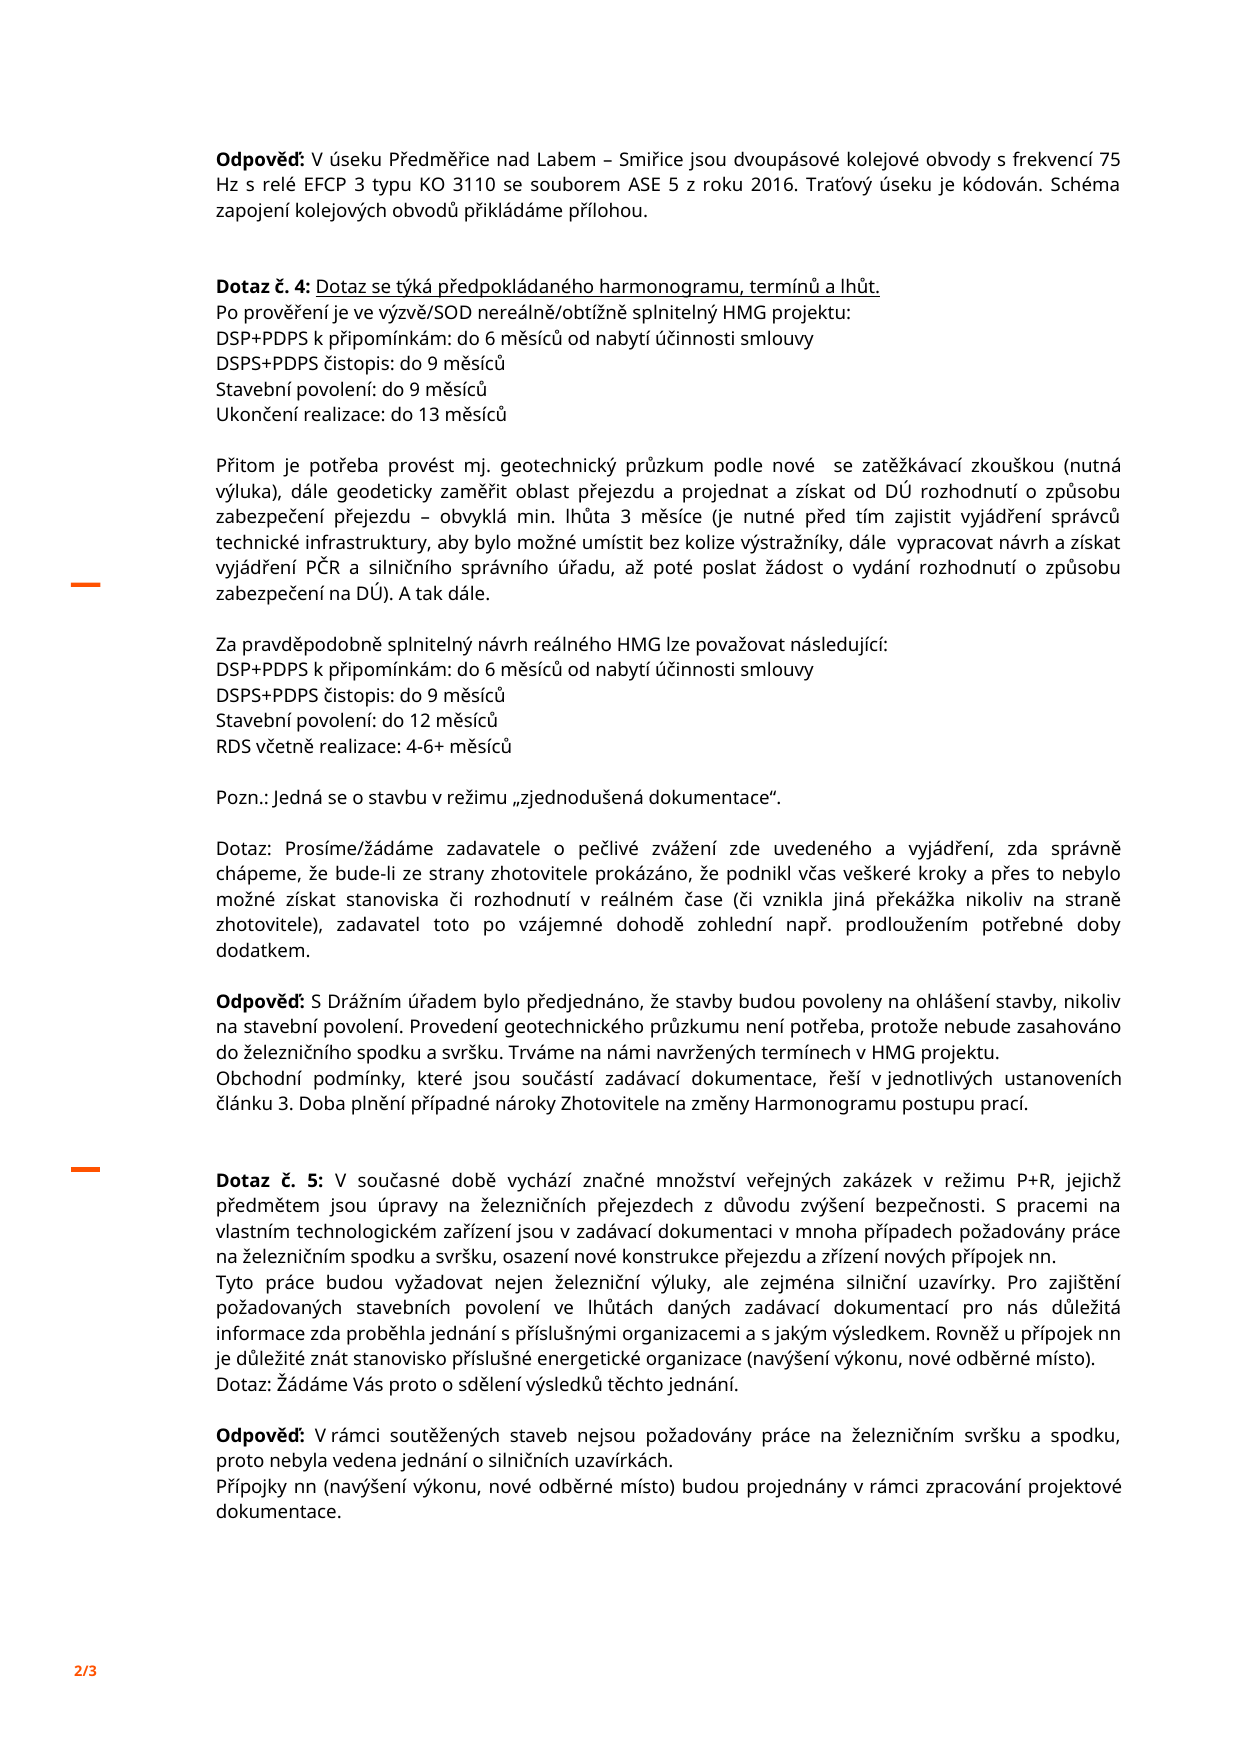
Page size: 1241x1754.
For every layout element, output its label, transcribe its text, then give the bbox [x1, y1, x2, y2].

text Obchodní podmínky, které jsou součástí zadávací dokumentace, řeší v jednotlivých ustanoveních článku 3. Doba plnění případné nároky Zhotovitele na změny Harmonogramu postupu prací. [216, 1065, 1122, 1116]
text DSPS+PDPS čistopis: do 9 měsíců [216, 350, 1122, 376]
text DSP+PDPS k připomínkám: do 6 měsíců od nabytí účinnosti smlouvy [216, 325, 1122, 350]
text Dotaz: Žádáme Vás proto o sdělení výsledků těchto jednání. [216, 1371, 1122, 1397]
text Za pravděpodobně splnitelný návrh reálného HMG lze považovat následující: [216, 631, 1122, 657]
text Dotaz č. 5: V současné době vychází značné množství veřejných zakázek v režimu P+R, jejichž předmětem jsou úpravy na železničních přejezdech z důvodu zvýšení bezpečnosti. S pracemi na vlastním technologickém zařízení jsou v zadávací dokumentaci v mnoha případech požadovány práce na železničním spodku a svršku, osazení nové konstrukce přejezdu a zřízení nových přípojek nn. [216, 1167, 1122, 1269]
text DSP+PDPS k připomínkám: do 6 měsíců od nabytí účinnosti smlouvy [216, 657, 1122, 682]
text Dotaz: Prosíme/žádáme zadavatele o pečlivé zvážení zde uvedeného a vyjádření, zda správně chápeme, že bude-li ze strany zhotovitele prokázáno, že podnikl včas veškeré kroky a přes to nebylo možné získat stanoviska či rozhodnutí v reálném čase (či vznikla jiná překážka nikoliv na straně zhotovitele), zadavatel toto po vzájemné dohodě zohlední např. prodloužením potřebné doby dodatkem. [216, 835, 1122, 963]
text Přitom je potřeba provést mj. geotechnický průzkum podle nové se zatěžkávací zkouškou (nutná výluka), dále geodeticky zaměřit oblast přejezdu a projednat a získat od DÚ rozhodnutí o způsobu zabezpečení přejezdu – obvyklá min. lhůta 3 měsíce (je nutné před tím zajistit vyjádření správců technické infrastruktury, aby bylo možné umístit bez kolize výstražníky, dále vypracovat návrh a získat vyjádření PČR a silničního správního úřadu, až poté poslat žádost o vydání rozhodnutí o způsobu zabezpečení na DÚ). A tak dále. [216, 452, 1122, 606]
text Ukončení realizace: do 13 měsíců [216, 401, 1122, 427]
text Pozn.: Jedná se o stavbu v režimu „zjednodušená dokumentace“. [216, 784, 1122, 810]
text Dotaz č. 4: Dotaz se týká předpokládaného harmonogramu, termínů a lhůt. [216, 274, 1122, 299]
text Odpověď: V úseku Předměřice nad Labem – Smiřice jsou dvoupásové kolejové obvody s frekvencí 75 Hz s relé EFCP 3 typu KO 3110 se souborem ASE 5 z roku 2016. Traťový úseku je kódován. Schéma zapojení kolejových obvodů přikládáme přílohou. [216, 146, 1122, 223]
text Tyto práce budou vyžadovat nejen železniční výluky, ale zejména silniční uzavírky. Pro zajištění požadovaných stavebních povolení ve lhůtách daných zadávací dokumentací pro nás důležitá informace zda proběhla jednání s příslušnými organizacemi a s jakým výsledkem. Rovněž u přípojek nn je důležité znát stanovisko příslušné energetické organizace (navýšení výkonu, nové odběrné místo). [216, 1269, 1122, 1371]
text Stavební povolení: do 12 měsíců [216, 708, 1122, 733]
text Přípojky nn (navýšení výkonu, nové odběrné místo) budou projednány v rámci zpracování projektové dokumentace. [216, 1473, 1122, 1524]
text Po prověření je ve výzvě/SOD nereálně/obtížně splnitelný HMG projektu: [216, 299, 1122, 325]
text Stavební povolení: do 9 měsíců [216, 376, 1122, 401]
text Odpověď: V rámci soutěžených staveb nejsou požadovány práce na železničním svršku a spodku, proto nebyla vedena jednání o silničních uzavírkách. [216, 1422, 1122, 1473]
text RDS včetně realizace: 4-6+ měsíců [216, 733, 1122, 759]
text Odpověď: S Drážním úřadem bylo předjednáno, že stavby budou povoleny na ohlášení stavby, nikoliv na stavební povolení. Provedení geotechnického průzkumu není potřeba, protože nebude zasahováno do železničního spodku a svršku. Trváme na námi navržených termínech v HMG projektu. [216, 988, 1122, 1065]
text DSPS+PDPS čistopis: do 9 měsíců [216, 682, 1122, 708]
